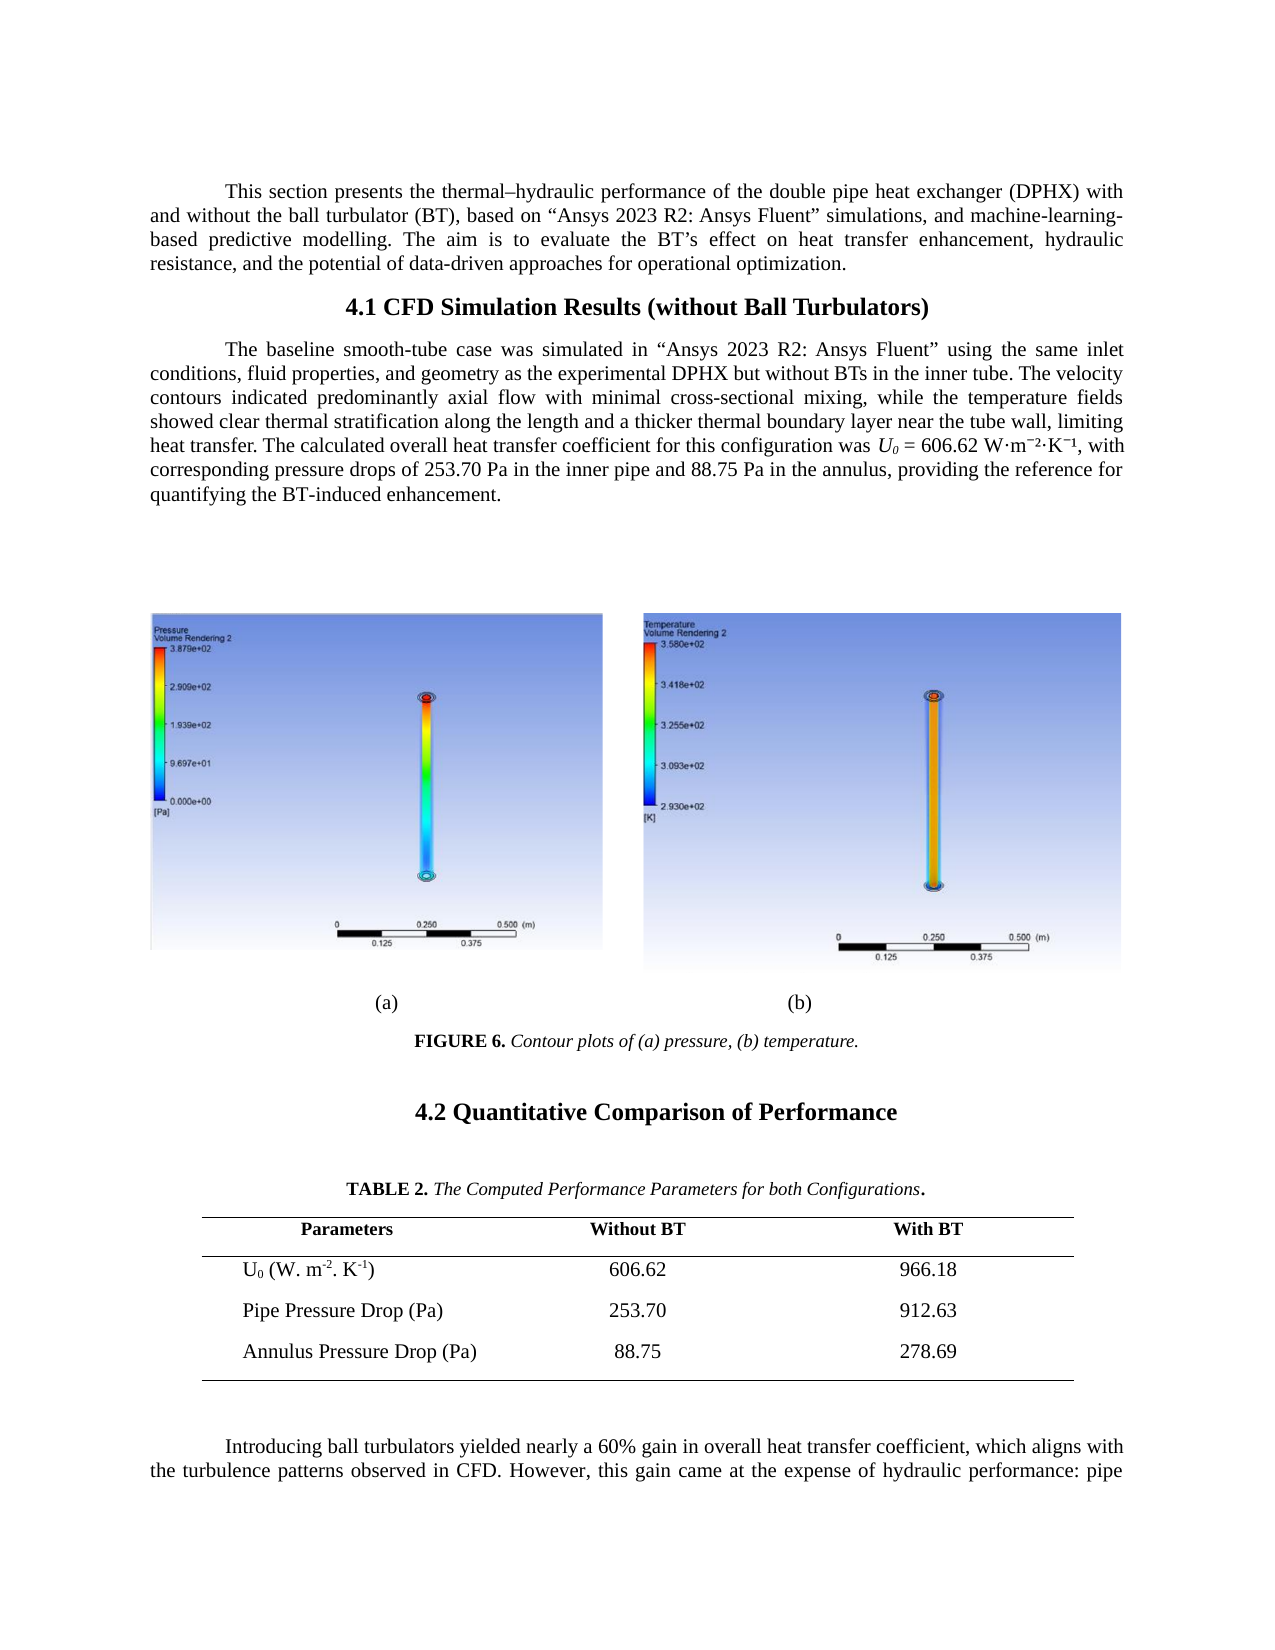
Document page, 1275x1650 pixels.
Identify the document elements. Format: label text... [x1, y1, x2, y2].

table_cell 88.75 [492, 1339, 783, 1379]
text FIGURE 6. Contour plots of (a) pressure, (b) temperature. [150, 1030, 1125, 1052]
text 4.1 CFD Simulation Results (without Ball Turbulators) [150, 292, 1125, 320]
table_cell 253.70 [492, 1298, 783, 1339]
text TABLE 2. The Computed Performance Parameters for both Configurations. [150, 1172, 1125, 1200]
text This section presents the thermal–hydraulic performance of the double pipe heat exchanger (DPHX) with and without the ball turbulator (BT), based on “Ansys 2023 R2: Ansys Fluent” simulations, and machine-learning-based predictive modelling. The aim is to evaluate the BT’s effect on heat transfer enhancement, hydraulic resistance, and the potential of data-driven approaches for operational optimization. [150, 179, 1125, 275]
list (b) [375, 990, 1125, 1014]
table_cell 606.62 [492, 1257, 783, 1298]
table_cell 912.63 [783, 1298, 1073, 1339]
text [150, 1434, 1125, 1482]
table_cell U0 (W. m-2. K-1) [202, 1257, 492, 1298]
text The baseline smooth-tube case was simulated in “Ansys 2023 R2: Ansys Fluent” using the same inlet conditions, fluid properties, and geometry as the experimental DPHX but without BTs in the inner tube. The velocity contours indicated predominantly axial flow with minimal cross-sectional mixing, while the temperature fields showed clear thermal stratification along the length and a thicker thermal boundary layer near the tube wall, limiting heat transfer. The calculated overall heat transfer coefficient for this configuration was U0 = 606.62 W·m⁻²·K⁻¹, with corresponding pressure drops of 253.70 Pa in the inner pipe and 88.75 Pa in the annulus, providing the reference for quantifying the BT-induced enhancement. [150, 337, 1125, 506]
table_cell Pipe Pressure Drop (Pa) [202, 1298, 492, 1339]
table_cell 278.69 [783, 1339, 1073, 1379]
table_header Parameters [202, 1218, 492, 1256]
list Quantitative Comparison of Performance [187, 1097, 1125, 1126]
picture [640, 613, 1122, 973]
picture [150, 613, 603, 973]
table_cell 966.18 [783, 1257, 1073, 1298]
table_header Without BT [492, 1218, 783, 1256]
table_header With BT [783, 1218, 1073, 1256]
table_cell Annulus Pressure Drop (Pa) [202, 1339, 492, 1379]
